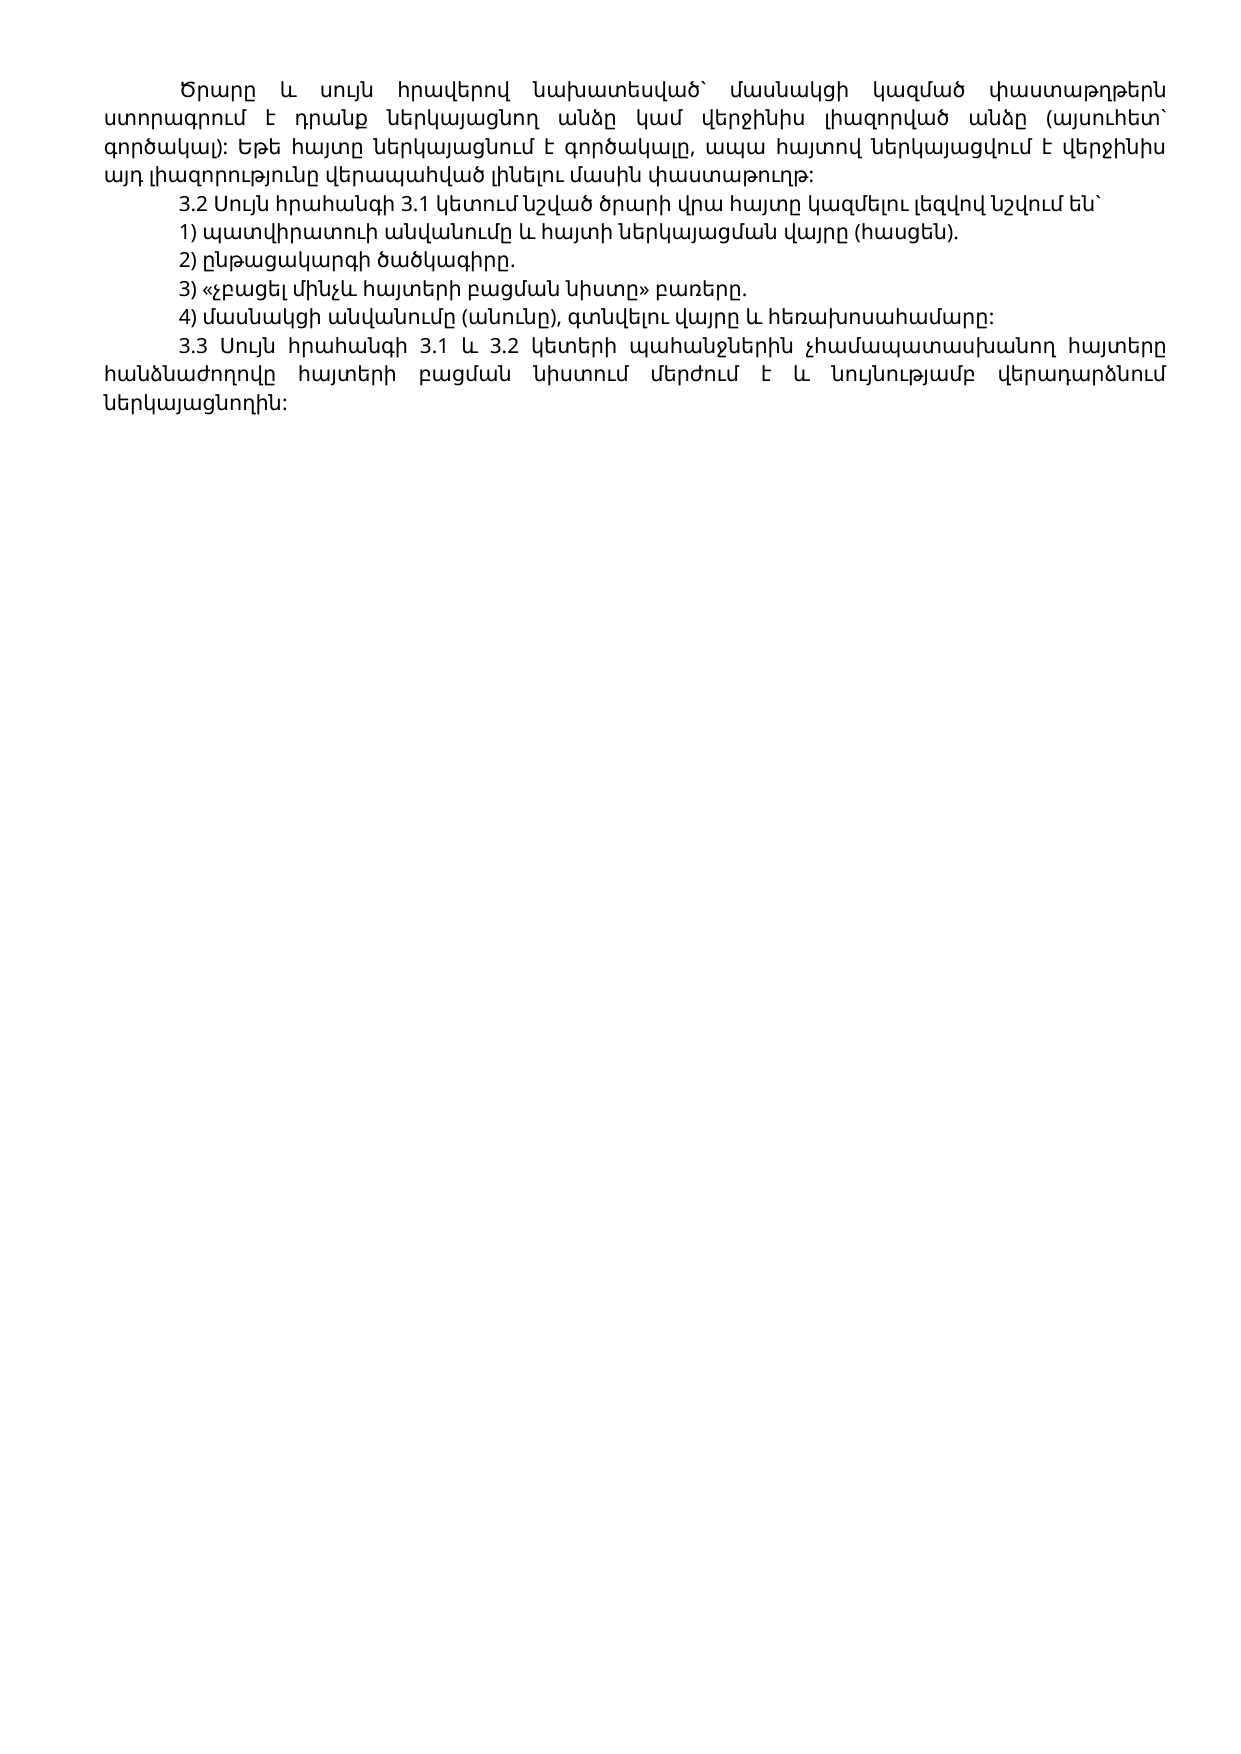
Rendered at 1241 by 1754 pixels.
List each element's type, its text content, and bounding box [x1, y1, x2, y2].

text 1) պատվիրատուի անվանումը և հայտի ներկայացման վայրը (հասցեն). [103, 217, 1167, 246]
text 2) ընթացակարգի ծածկագիրը. [103, 246, 1167, 274]
text 4) մասնակցի անվանումը (անունը), գտնվելու վայրը և հեռախոսահամարը: [103, 302, 1167, 331]
text Ծրարը և սույն հրավերով նախատեսված` մասնակցի կազմած փաստաթղթերն ստորագրում է դրանք ներկայացնող անձը կամ վերջինիս լիազորված անձը (այսուհետ` գործակալ): Եթե հայտը ներկայացնում է գործակալը, ապա հայտով ներկայացվում է վերջինիս այդ լիազորությունը վերապահված լինելու մասին փաստաթուղթ: [103, 75, 1167, 189]
text 3) «չբացել մինչև հայտերի բացման նիստը» բառերը. [103, 274, 1167, 302]
text 3.3 Սույն հրահանգի 3.1 և 3.2 կետերի պահանջներին չհամապատասխանող հայտերը հանձնաժողովը հայտերի բացման նիստում մերժում է և նույնությամբ վերադարձնում ներկայացնողին: [103, 331, 1167, 416]
text 3.2 Սույն հրահանգի 3.1 կետում նշված ծրարի վրա հայտը կազմելու լեզվով նշվում են` [103, 189, 1167, 217]
